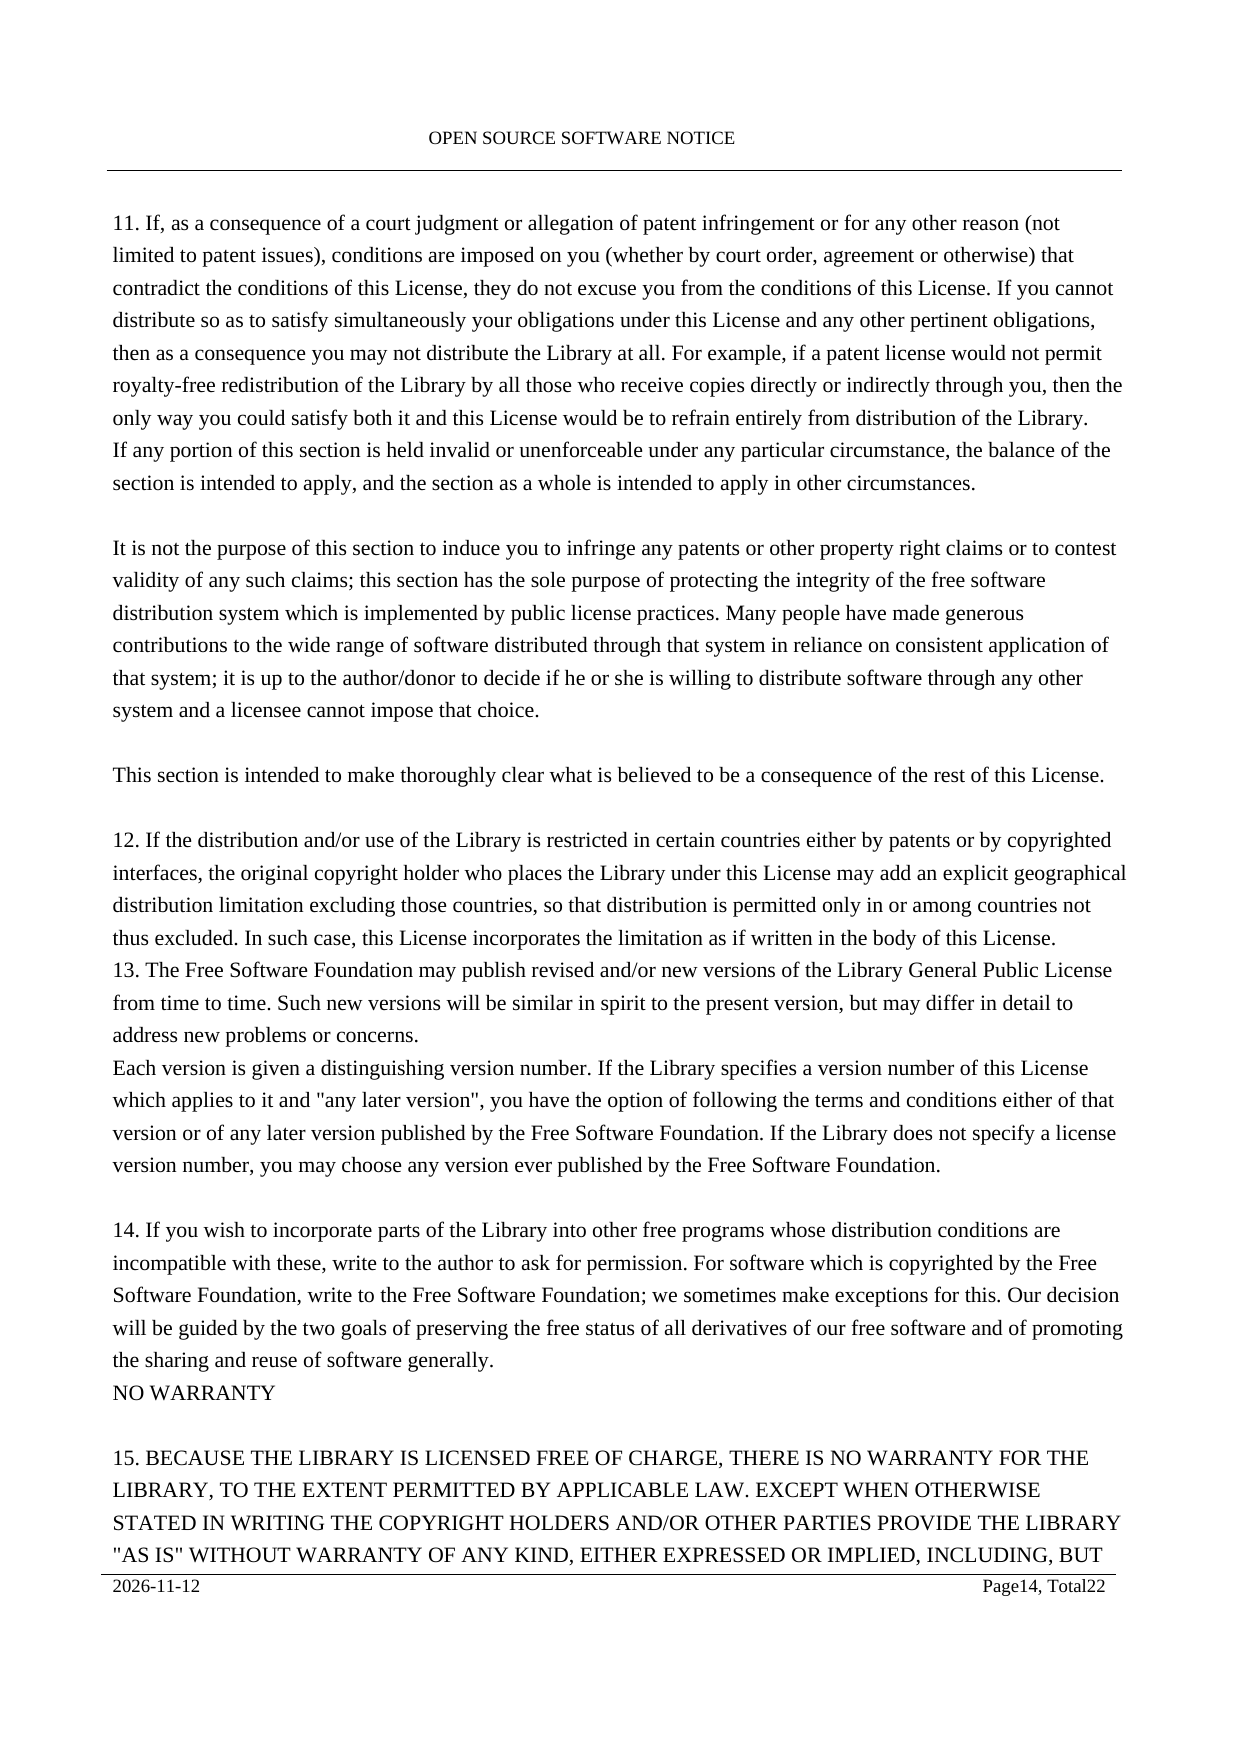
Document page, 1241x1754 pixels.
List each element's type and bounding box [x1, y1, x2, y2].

text [112, 206, 1128, 1571]
